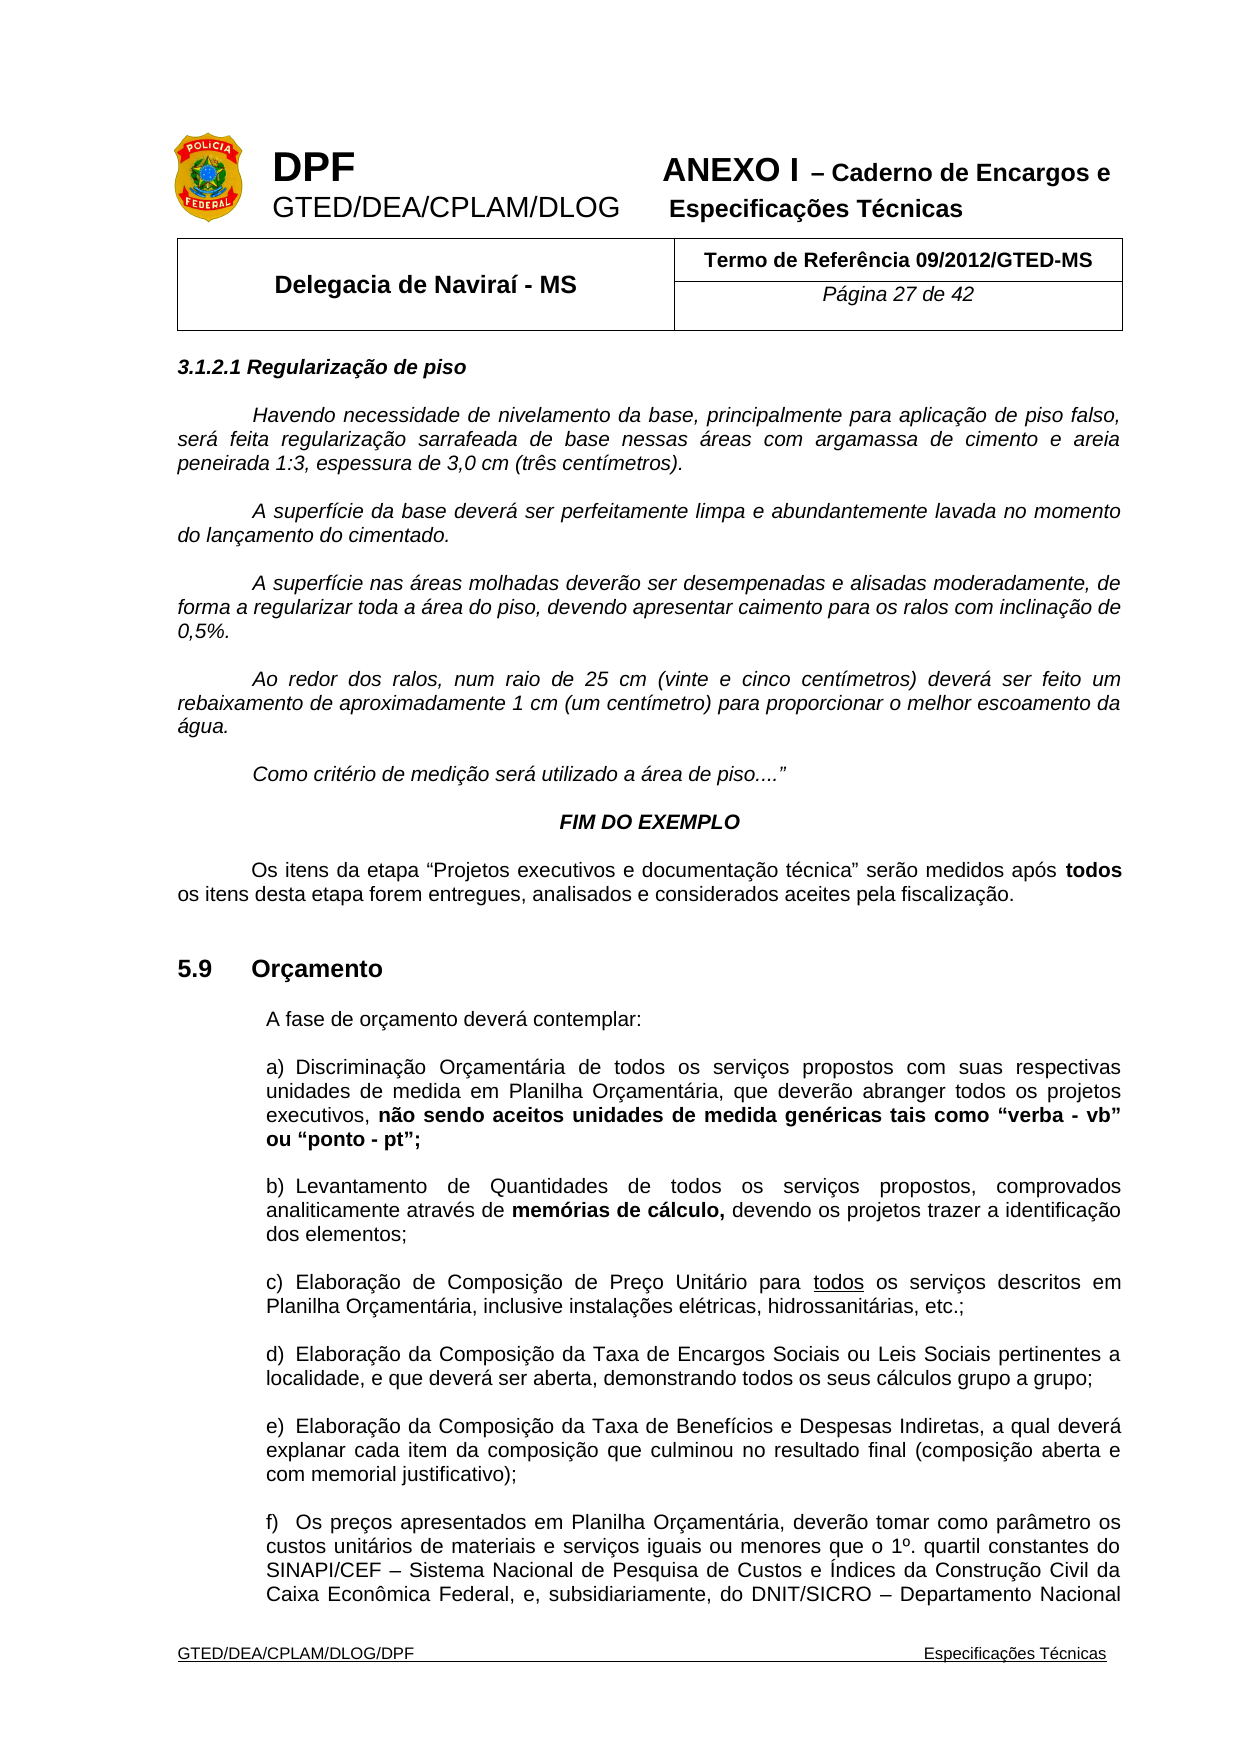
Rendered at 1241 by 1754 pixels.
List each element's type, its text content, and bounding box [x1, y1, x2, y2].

list Elaboração da Composição da Taxa de Encargos Sociais ou Leis Sociais pertinentes a localidade, e que deverá ser aberta, demonstrando todos os seus cálculos grupo a grupo; [266, 1342, 1122, 1390]
text A superfície da base deverá ser perfeitamente limpa e abundantemente lavada no momento do lançamento do cimentado. [177, 499, 1122, 547]
text 5.9 Orçamento [177, 954, 1122, 983]
list Elaboração de Composição de Preço Unitário para todos os serviços descritos em Planilha Orçamentária, inclusive instalações elétricas, hidrossanitárias, etc.; [266, 1270, 1122, 1318]
text A superfície nas áreas molhadas deverão ser desempenadas e alisadas moderadamente, de forma a regularizar toda a área do piso, devendo apresentar caimento para os ralos com inclinação de 0,5%. [177, 571, 1122, 642]
list Levantamento de Quantidades de todos os serviços propostos, comprovados analiticamente através de memórias de cálculo, devendo os projetos trazer a identificação dos elementos; [266, 1174, 1122, 1246]
list Elaboração da Composição da Taxa de Benefícios e Despesas Indiretas, a qual deverá explanar cada item da composição que culminou no resultado final (composição aberta e com memorial justificativo); [266, 1414, 1122, 1486]
text Havendo necessidade de nivelamento da base, principalmente para aplicação de piso falso, será feita regularização sarrafeada de base nessas áreas com argamassa de cimento e areia peneirada 1:3, espessura de 3,0 cm (três centímetros). [177, 403, 1122, 475]
text A fase de orçamento deverá contemplar: [266, 1007, 1122, 1031]
text Ao redor dos ralos, num raio de 25 cm (vinte e cinco centímetros) deverá ser feito um rebaixamento de aproximadamente 1 cm (um centímetro) para proporcionar o melhor escoamento da água. [177, 666, 1122, 738]
text Como critério de medição será utilizado a área de piso....” [177, 762, 1122, 786]
text 3.1.2.1 Regularização de piso [177, 355, 1122, 379]
list Discriminação Orçamentária de todos os serviços propostos com suas respectivas unidades de medida em Planilha Orçamentária, que deverão abranger todos os projetos executivos, não sendo aceitos unidades de medida genéricas tais como “verba - vb” ou “ponto - pt”; [266, 1054, 1122, 1150]
text FIM DO EXEMPLO [177, 810, 1122, 834]
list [266, 1510, 1122, 1606]
text Os itens da etapa “Projetos executivos e documentação técnica” serão medidos após todos os itens desta etapa forem entregues, analisados e considerados aceites pela fiscalização. [177, 858, 1122, 906]
